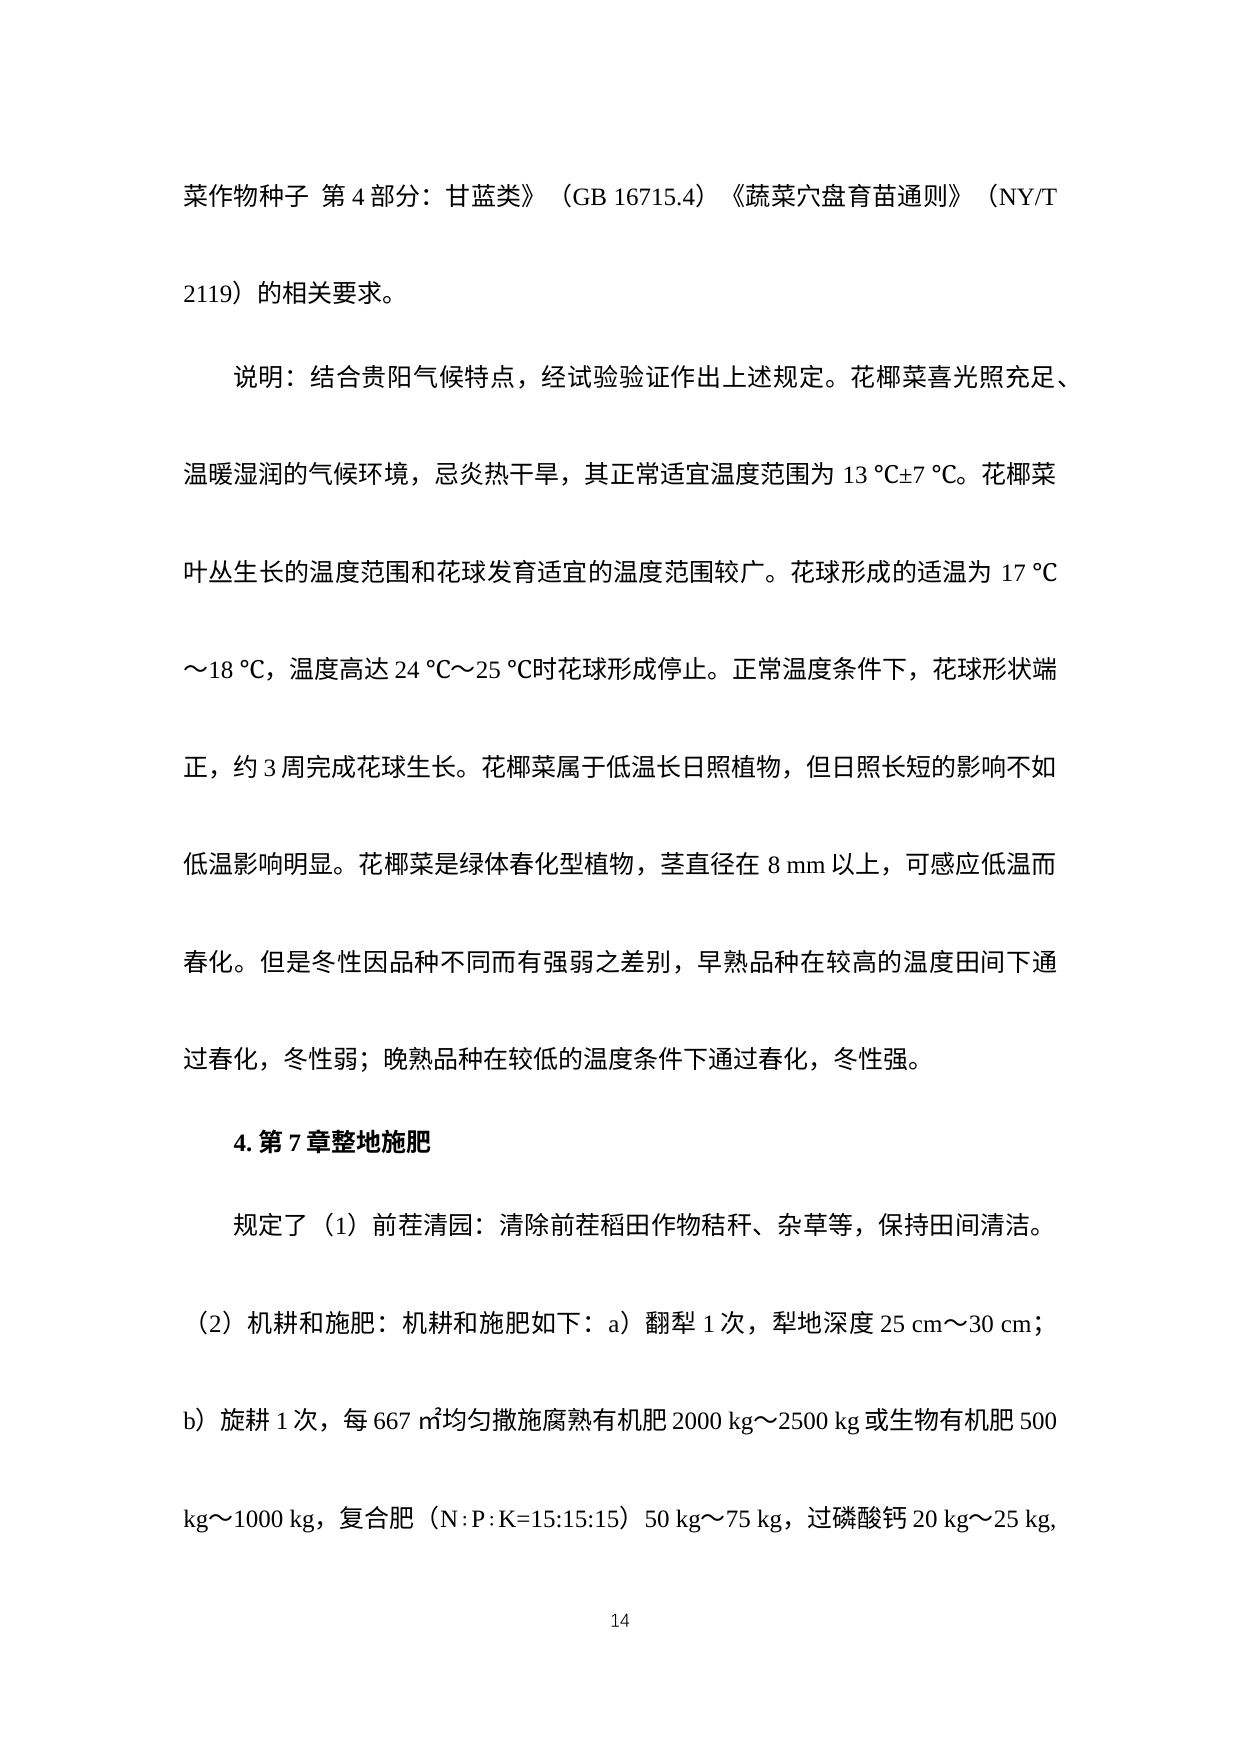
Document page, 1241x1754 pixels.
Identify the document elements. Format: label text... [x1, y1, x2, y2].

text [183, 162, 1057, 324]
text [183, 1191, 1057, 1549]
text 说明：结合贵阳气候特点，经试验验证作出上述规定。花椰菜喜光照充足、温暖湿润的气候环境，忌炎热干旱，其正常适宜温度范围为13 ℃±7 ℃。花椰菜叶丛生长的温度范围和花球发育适宜的温度范围较广。花球形成的适温为17 ℃～18 ℃，温度高达24 ℃～25 ℃时花球形成停止。正常温度条件下，花球形状端正，约3周完成花球生长。花椰菜属于低温长日照植物，但日照长短的影响不如低温影响明显。花椰菜是绿体春化型植物，茎直径在8 mm以上，可感应低温而春化。但是冬性因品种不同而有强弱之差别，早熟品种在较高的温度田间下通过春化，冬性弱；晚熟品种在较低的温度条件下通过春化，冬性强。 [183, 343, 1057, 1090]
text 4. 第7章整地施肥 [183, 1108, 1057, 1173]
